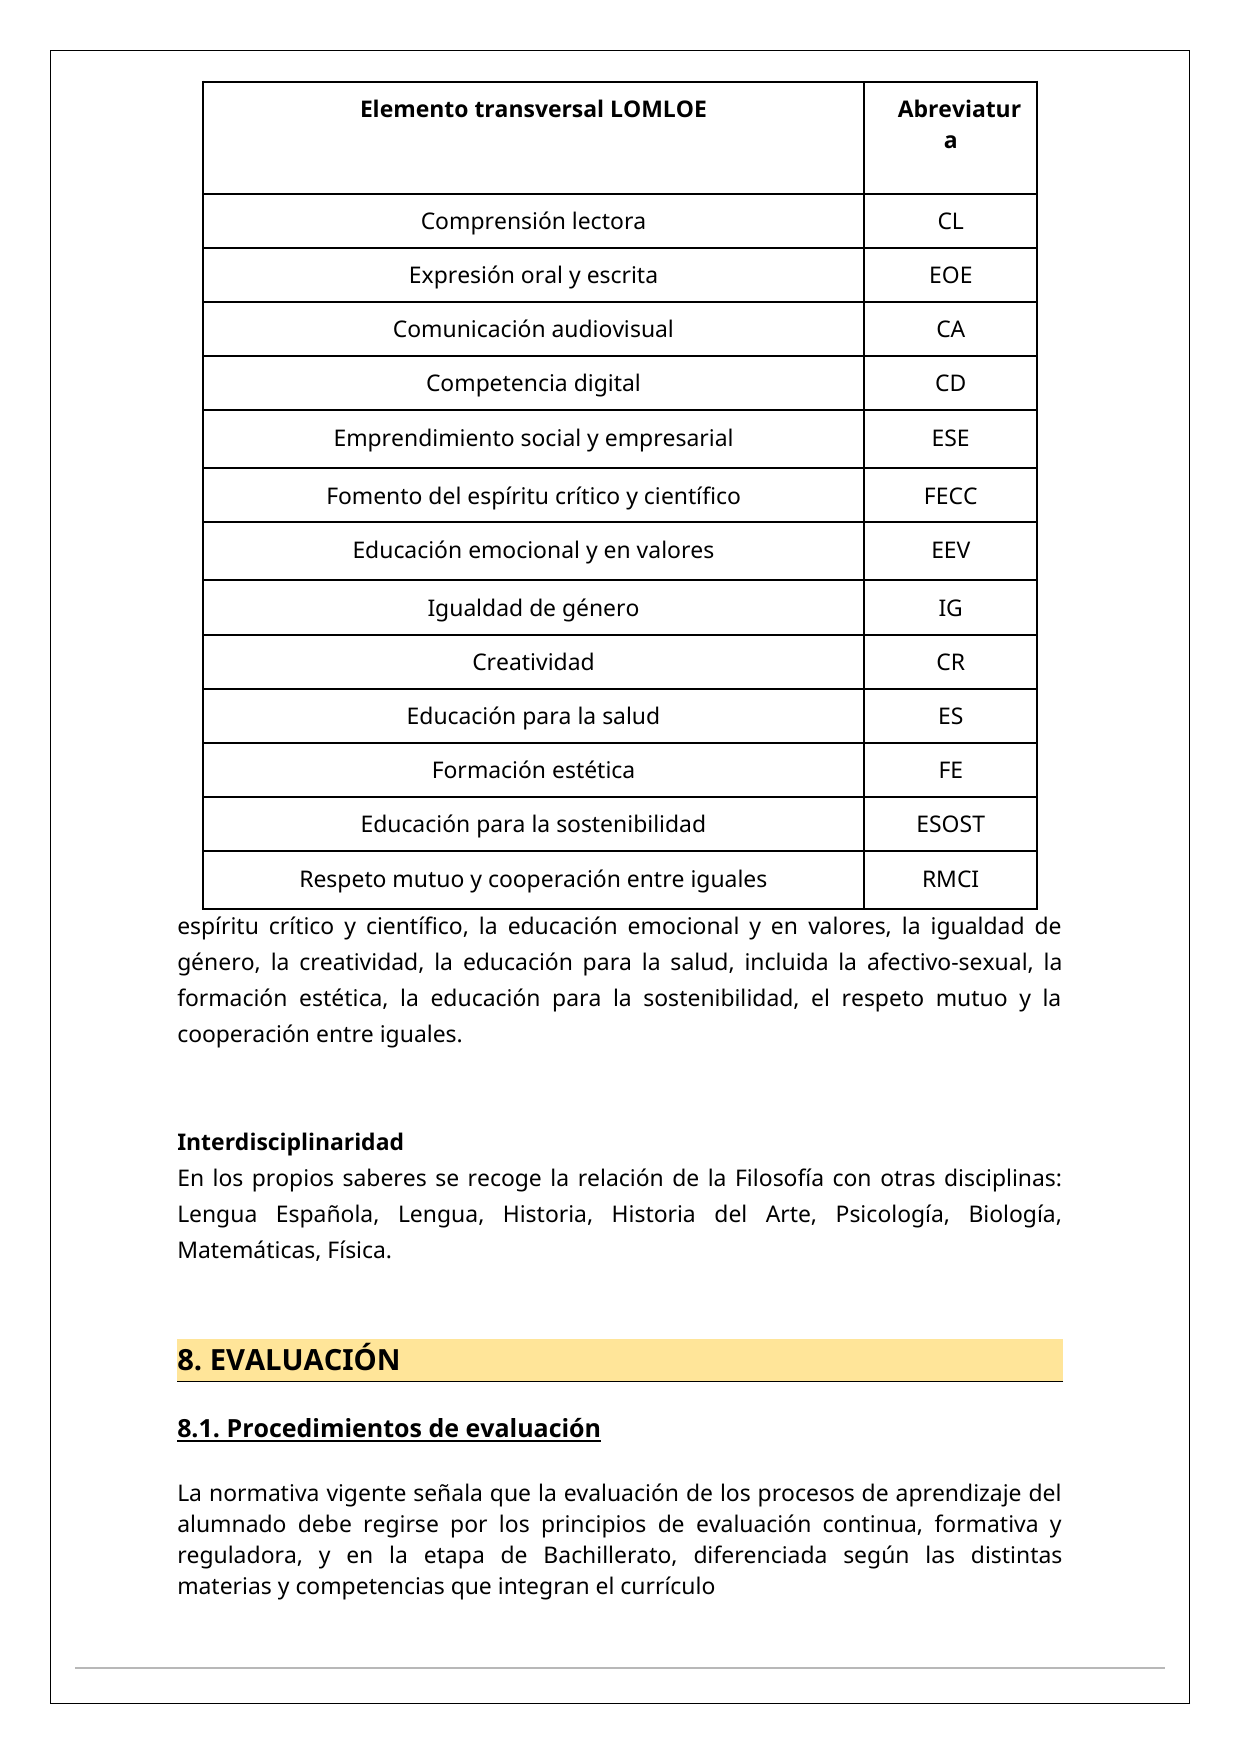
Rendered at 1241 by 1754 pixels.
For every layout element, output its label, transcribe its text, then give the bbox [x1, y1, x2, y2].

table_cell Comunicación audiovisual [204, 303, 863, 355]
table_cell IG [865, 581, 1036, 633]
table_header Elemento transversal LOMLOE [204, 83, 863, 192]
table_cell Respeto mutuo y cooperación entre iguales [204, 852, 863, 908]
text 8. EVALUACIÓN [177, 1339, 1063, 1381]
text Interdisciplinaridad [177, 1126, 1063, 1157]
table_cell FE [865, 744, 1036, 796]
table_header Abreviatura [865, 83, 1036, 192]
table_cell FECC [865, 469, 1036, 521]
table_cell Educación para la salud [204, 690, 863, 742]
table_cell CD [865, 357, 1036, 409]
table_cell CR [865, 636, 1036, 688]
table_cell Competencia digital [204, 357, 863, 409]
table_cell RMCI [865, 852, 1036, 908]
table_cell ESOST [865, 798, 1036, 850]
text La normativa vigente señala que la evaluación de los procesos de aprendizaje del alumnado debe regirse por los principios de evaluación continua, formativa y reguladora, y en la etapa de Bachillerato, diferenciada según las distintas materias y competencias que integran el currículo [177, 1445, 1063, 1601]
table_cell EOE [865, 249, 1036, 301]
table_cell Educación emocional y en valores [204, 523, 863, 579]
table_cell CL [865, 195, 1036, 247]
table_cell Educación para la sostenibilidad [204, 798, 863, 850]
table_cell Comprensión lectora [204, 195, 863, 247]
table_cell Igualdad de género [204, 581, 863, 633]
text En los propios saberes se recoge la relación de la Filosofía con otras disciplinas: Lengua Española, Lengua, Historia, Historia del Arte, Psicología, Biología, Matemáticas, Física. [177, 1162, 1063, 1265]
table_cell Expresión oral y escrita [204, 249, 863, 301]
table_cell ESE [865, 411, 1036, 467]
table_cell CA [865, 303, 1036, 355]
table_cell Formación estética [204, 744, 863, 796]
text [177, 118, 1063, 1049]
table_cell Fomento del espíritu crítico y científico [204, 469, 863, 521]
table_cell Creatividad [204, 636, 863, 688]
table_cell EEV [865, 523, 1036, 579]
table_cell ES [865, 690, 1036, 742]
table_cell Emprendimiento social y empresarial [204, 411, 863, 467]
text 8.1. Procedimientos de evaluación [177, 1411, 1063, 1445]
